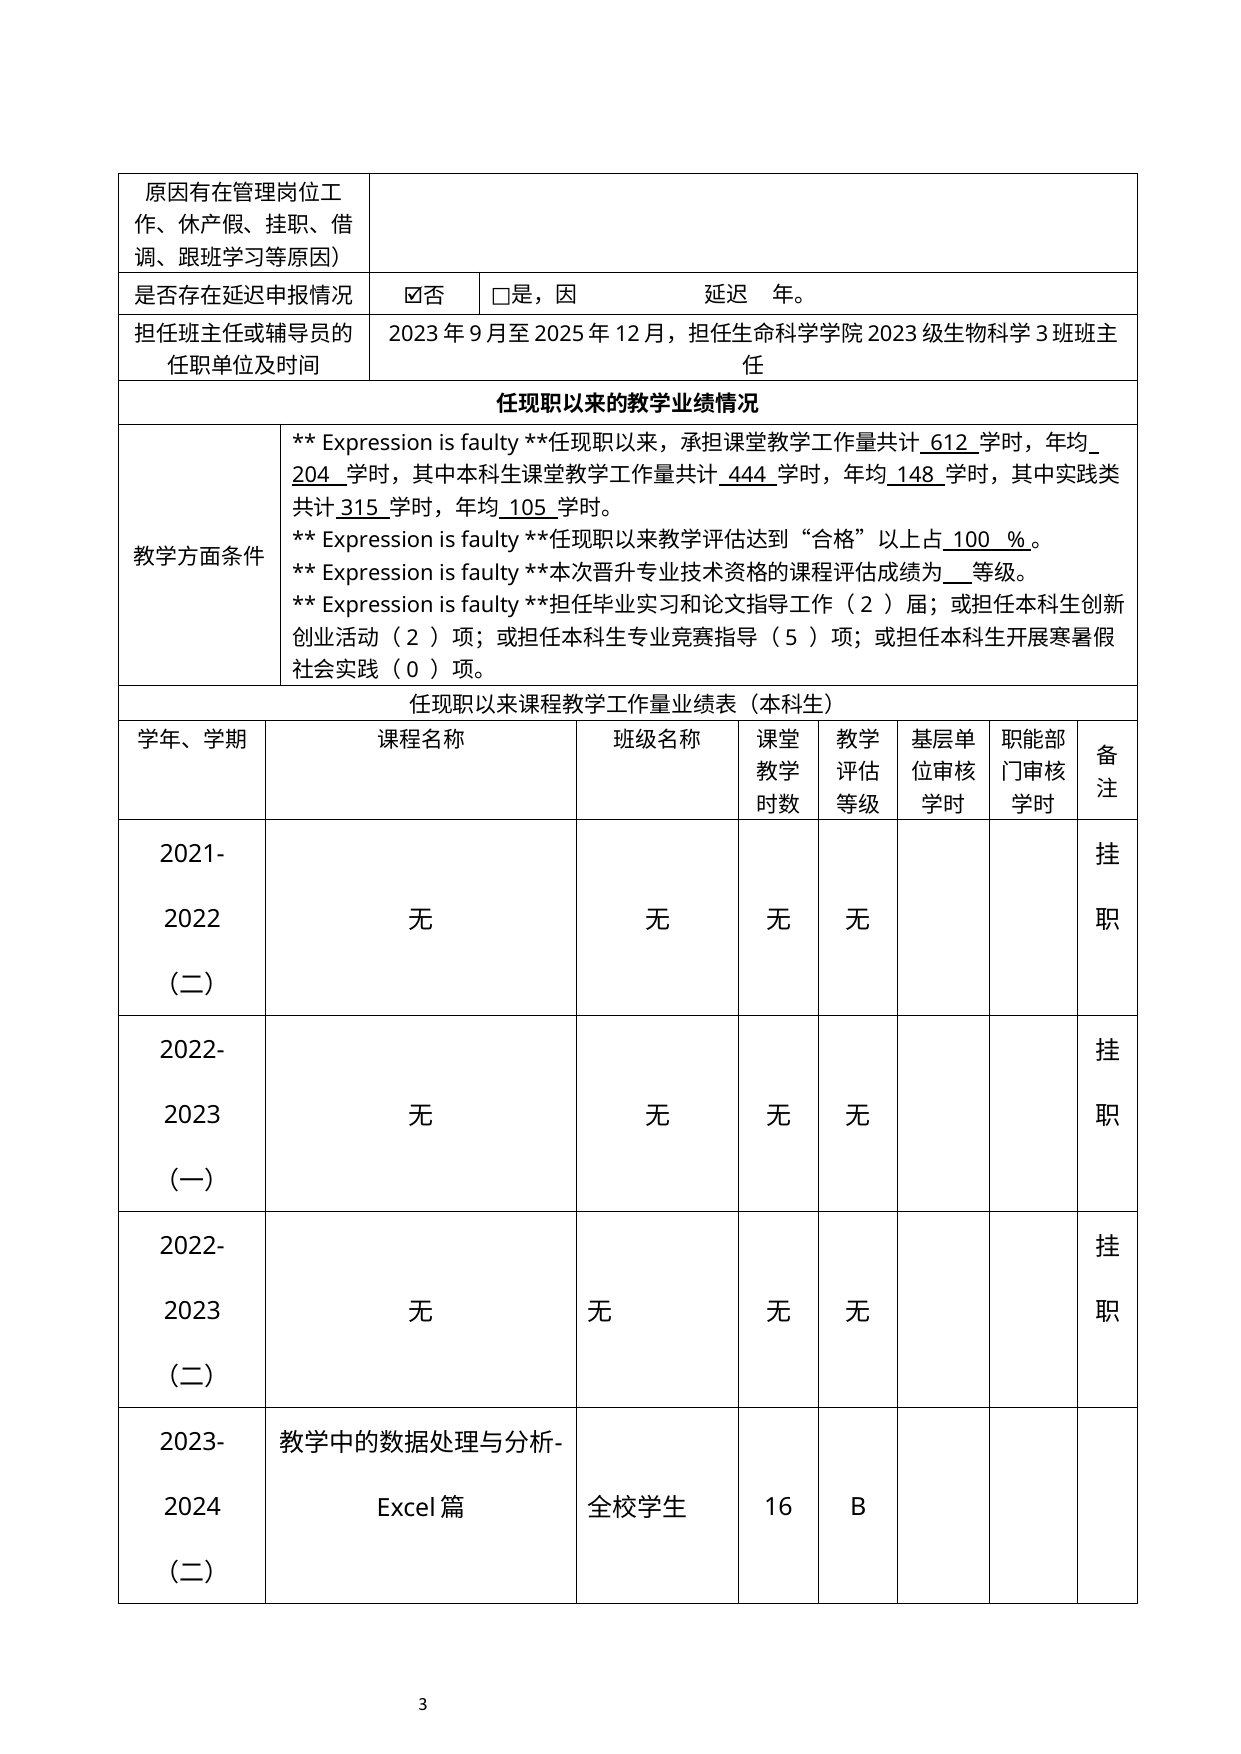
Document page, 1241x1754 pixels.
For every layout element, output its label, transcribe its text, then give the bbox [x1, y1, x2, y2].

table_cell 无 [739, 820, 818, 1015]
table_cell 全校学生 [577, 1408, 738, 1603]
table_cell 无 [266, 1212, 576, 1407]
table_cell ①任现职以来，承担课堂教学工作量共计 612 学时，年均 204 学时，其中本科生课堂教学工作量共计 444 学时，年均 148 学时，其中实践类共计 315 学时，年均 105 学时。 ②任现职以来教学评估达到“合格”以上占 100 % 。 ③本次晋升专业技术资格的课程评估成绩为 等级。 ④担任毕业实习和论文指导工作（ 2 ）届；或担任本科生创新创业活动（ 2 ）项；或担任本科生专业竞赛指导（ 5 ）项；或担任本科生开展寒暑假社会实践（ 0 ）项。 [281, 425, 1137, 684]
table_cell 任现职以来课程教学工作量业绩表（本科生） [119, 686, 1137, 720]
table_cell 2023-2024（二） [119, 1408, 265, 1603]
table_cell 无 [819, 1212, 897, 1407]
table_cell 无 [577, 1212, 738, 1407]
table_cell 无 [266, 1016, 576, 1211]
table_cell [898, 1016, 989, 1211]
table_cell □是，因 延迟 年。 [480, 273, 1137, 314]
table_cell 是否存在延迟申报情况 [119, 273, 369, 314]
table_cell [1078, 1408, 1137, 1603]
table_cell 教学方面条件 [119, 425, 280, 684]
table_cell 无 [739, 1016, 818, 1211]
table_cell 挂职 [1078, 820, 1137, 1015]
table_cell 否 [370, 273, 479, 314]
table_cell 挂职 [1078, 1016, 1137, 1211]
table_cell 备注 [1078, 721, 1137, 819]
table_cell [990, 1212, 1077, 1407]
table_cell [898, 1408, 989, 1603]
table_cell 挂职 [1078, 1212, 1137, 1407]
table_cell 教学中的数据处理与分析-Excel篇 [266, 1408, 576, 1603]
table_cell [370, 174, 1137, 272]
table_cell 担任班主任或辅导员的任职单位及时间 [119, 315, 369, 380]
table_cell 班级名称 [577, 721, 738, 819]
table_cell [990, 820, 1077, 1015]
table_cell 无 [266, 820, 576, 1015]
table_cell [119, 174, 369, 272]
table_cell [898, 820, 989, 1015]
table_cell 课程名称 [266, 721, 576, 819]
table_cell 无 [819, 820, 897, 1015]
table_cell B [819, 1408, 897, 1603]
table_cell 16 [739, 1408, 818, 1603]
table_cell 2021-2022（二） [119, 820, 265, 1015]
table_cell 无 [739, 1212, 818, 1407]
table_cell 2023年9月至2025年12月，担任生命科学学院2023级生物科学3班班主任 [370, 315, 1137, 380]
table_cell 无 [819, 1016, 897, 1211]
table_cell [990, 1408, 1077, 1603]
table_cell [898, 1212, 989, 1407]
table_cell 教学评估等级 [819, 721, 897, 819]
table_cell 基层单位审核学时 [898, 721, 989, 819]
table_cell 任现职以来的教学业绩情况 [119, 381, 1137, 423]
table_cell 2022-2023（一） [119, 1016, 265, 1211]
table_cell 职能部门审核学时 [990, 721, 1077, 819]
table_cell 2022-2023（二） [119, 1212, 265, 1407]
table_cell 学年、学期 [119, 721, 265, 819]
table_cell 无 [577, 1016, 738, 1211]
table_cell 无 [577, 820, 738, 1015]
table_cell 课堂教学时数 [739, 721, 818, 819]
table_cell [990, 1016, 1077, 1211]
